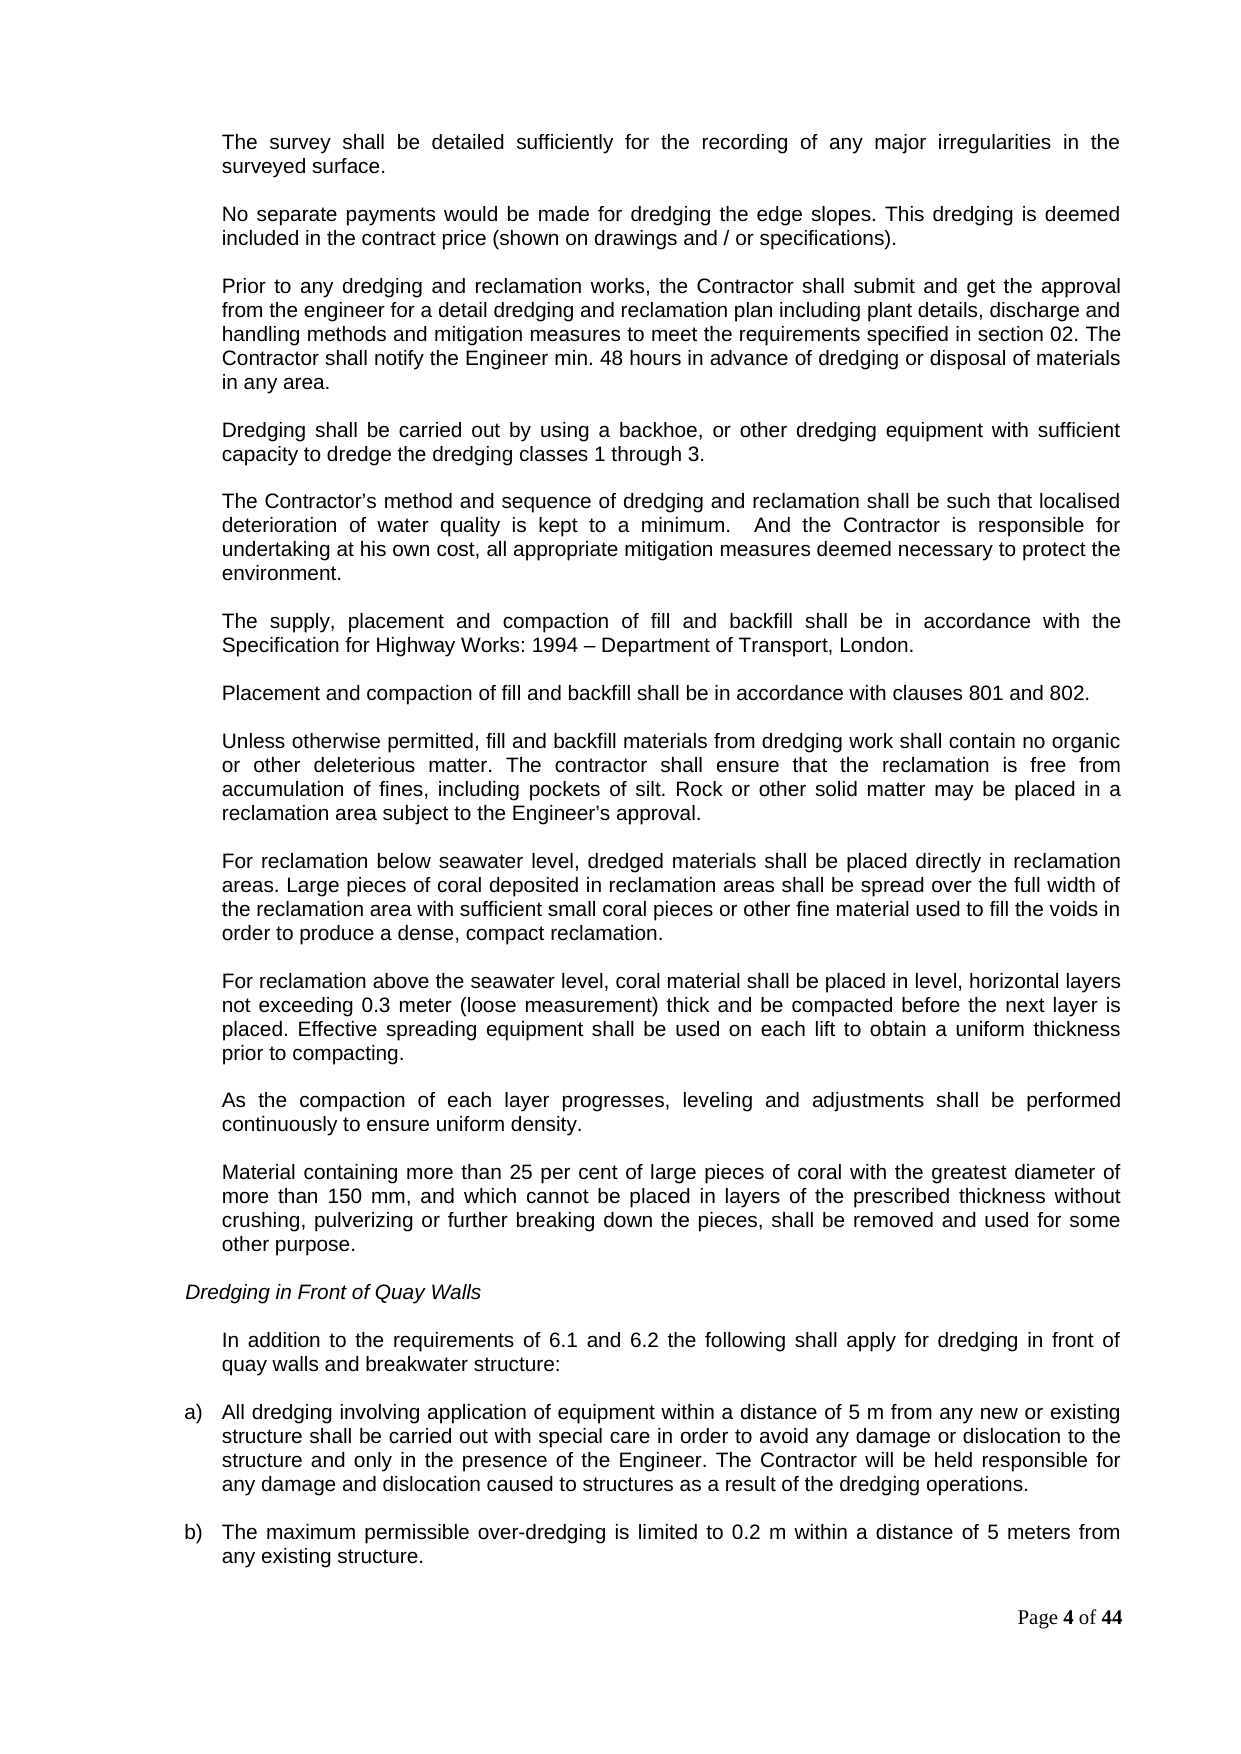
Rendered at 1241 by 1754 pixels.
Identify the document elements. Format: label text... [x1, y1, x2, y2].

text Placement and compaction of fill and backfill shall be in accordance with clauses 801 and 802. [222, 681, 1122, 705]
text The supply, placement and compaction of fill and backfill shall be in accordance with the Specification for Highway Works: 1994 – Department of Transport, London. [222, 609, 1122, 657]
list Dredging in Front of Quay Walls [148, 1280, 1122, 1304]
text No separate payments would be made for dredging the edge slopes. This dredging is deemed included in the contract price (shown on drawings and / or specifications). [222, 202, 1122, 250]
list All dredging involving application of equipment within a distance of 5 m from any new or existing structure shall be carried out with special care in order to avoid any damage or dislocation to the structure and only in the presence of the Engineer. The Contractor will be held responsible for any damage and dislocation caused to structures as a result of the dredging operations. [184, 1400, 1122, 1496]
text In addition to the requirements of 6.1 and 6.2 the following shall apply for dredging in front of quay walls and breakwater structure: [222, 1328, 1122, 1376]
text Prior to any dredging and reclamation works, the Contractor shall submit and get the approval from the engineer for a detail dredging and reclamation plan including plant details, discharge and handling methods and mitigation measures to meet the requirements specified in section 02. The Contractor shall notify the Engineer min. 48 hours in advance of dredging or disposal of materials in any area. [222, 274, 1122, 393]
text Unless otherwise permitted, fill and backfill materials from dredging work shall contain no organic or other deleterious matter. The contractor shall ensure that the reclamation is free from accumulation of fines, including pockets of silt. Rock or other solid matter may be placed in a reclamation area subject to the Engineer’s approval. [222, 729, 1122, 825]
text As the compaction of each layer progresses, leveling and adjustments shall be performed continuously to ensure uniform density. [222, 1088, 1122, 1136]
text For reclamation below seawater level, dredged materials shall be placed directly in reclamation areas. Large pieces of coral deposited in reclamation areas shall be spread over the full width of the reclamation area with sufficient small coral pieces or other fine material used to fill the voids in order to produce a dense, compact reclamation. [222, 849, 1122, 944]
list The maximum permissible over-dredging is limited to 0.2 m within a distance of 5 meters from any existing structure. [184, 1519, 1122, 1567]
text The survey shall be detailed sufficiently for the recording of any major irregularities in the surveyed surface. [222, 130, 1122, 178]
text For reclamation above the seawater level, coral material shall be placed in level, horizontal layers not exceeding 0.3 meter (loose measurement) thick and be compacted before the next layer is placed. Effective spreading equipment shall be used on each lift to obtain a uniform thickness prior to compacting. [222, 968, 1122, 1064]
text Material containing more than 25 per cent of large pieces of coral with the greatest diameter of more than 150 mm, and which cannot be placed in layers of the prescribed thickness without crushing, pulverizing or further breaking down the pieces, shall be removed and used for some other purpose. [222, 1160, 1122, 1256]
text Dredging shall be carried out by using a backhoe, or other dredging equipment with sufficient capacity to dredge the dredging classes 1 through 3. [222, 417, 1122, 465]
text The Contractor’s method and sequence of dredging and reclamation shall be such that localised deterioration of water quality is kept to a minimum. And the Contractor is responsible for undertaking at his own cost, all appropriate mitigation measures deemed necessary to protect the environment. [222, 489, 1122, 585]
